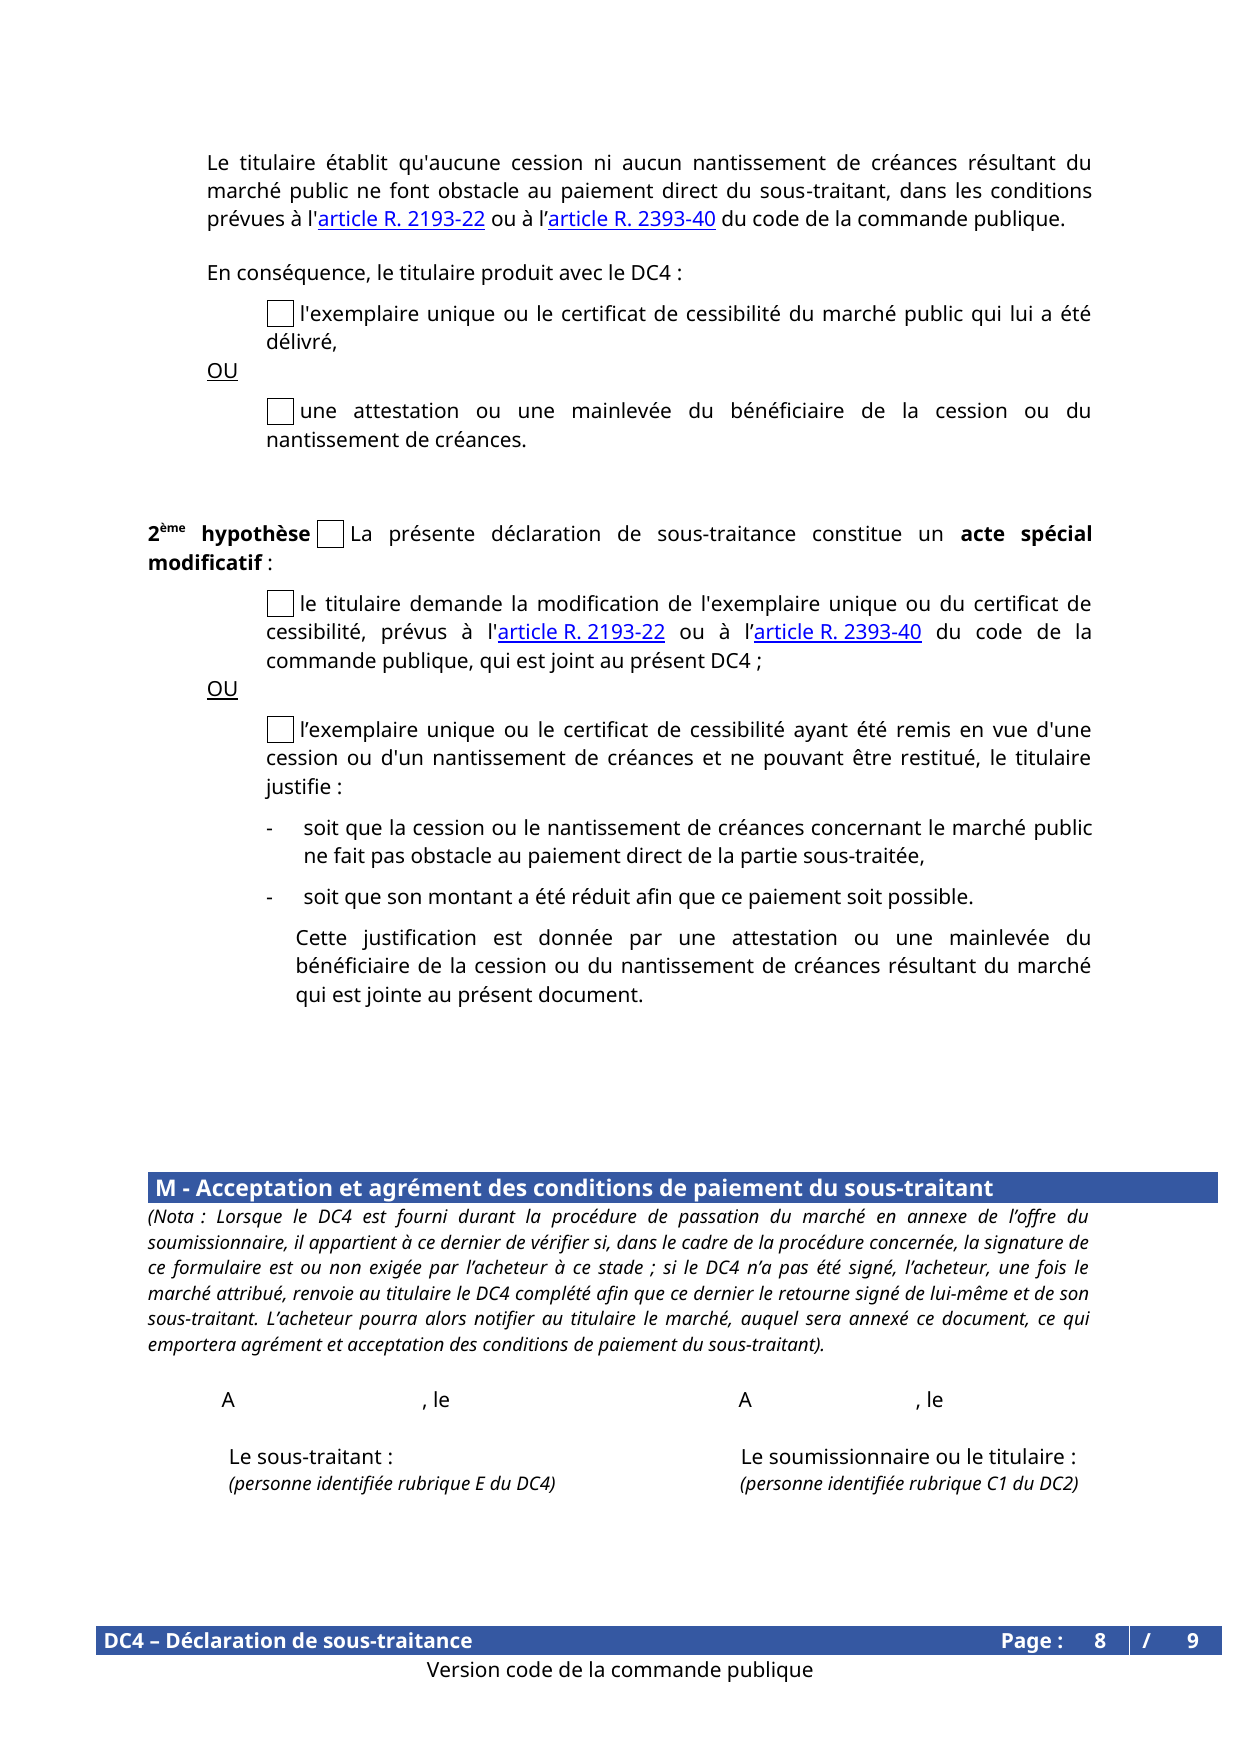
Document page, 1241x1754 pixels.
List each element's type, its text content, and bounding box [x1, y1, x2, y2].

text En conséquence, le titulaire produit avec le DC4 : [207, 258, 1093, 286]
text l'exemplaire unique ou le certificat de cessibilité du marché public qui lui a été délivré, [266, 299, 1093, 356]
text (Nota : Lorsque le DC4 est fourni durant la procédure de passation du marché en annexe de l’offre du soumissionnaire, il appartient à ce dernier de vérifier si, dans le cadre de la procédure concernée, la signature de ce formulaire est ou non exigée par l’acheteur à ce stade ; si le DC4 n’a pas été signé, l’acheteur, une fois le marché attribué, renvoie au titulaire le DC4 complété afin que ce dernier le retourne signé de lui-même et de son sous-traitant. L’acheteur pourra alors notifier au titulaire le marché, auquel sera annexé ce document, ce qui emportera agrément et acceptation des conditions de paiement du sous-traitant). [148, 1203, 1093, 1357]
table_header M - Acceptation et agrément des conditions de paiement du sous-traitant [148, 1172, 1218, 1203]
table_header Le soumissionnaire ou le titulaire : (personne identifiée rubrique C1 du DC2) [679, 1442, 1211, 1521]
text OU [207, 674, 1093, 703]
text Le titulaire établit qu'aucune cession ni aucun nantissement de créances résultant du marché public ne font obstacle au paiement direct du sous-traitant, dans les conditions prévues à l'article R. 2193-22 ou à l’article R. 2393-40 du code de la commande publique. [207, 148, 1093, 233]
table_header Le sous-traitant : (personne identifiée rubrique E du DC4) [148, 1442, 679, 1521]
text le titulaire demande la modification de l'exemplaire unique ou du certificat de cessibilité, prévus à l'article R. 2193-22 ou à l’article R. 2393-40 du code de la commande publique, qui est joint au présent DC4 ; [266, 589, 1093, 674]
text OU [207, 356, 1093, 384]
text une attestation ou une mainlevée du bénéficiaire de la cession ou du nantissement de créances. [266, 397, 1093, 453]
list soit que la cession ou le nantissement de créances concernant le marché public ne fait pas obstacle au paiement direct de la partie sous-traitée, [266, 813, 1093, 870]
list soit que son montant a été réduit afin que ce paiement soit possible. [266, 882, 1093, 911]
text Cette justification est donnée par une attestation ou une mainlevée du bénéficiaire de la cession ou du nantissement de créances résultant du marché qui est jointe au présent document. [295, 923, 1093, 1008]
text 2ème hypothèse La présente déclaration de sous-traitance constitue un acte spécial modificatif : [148, 519, 1093, 576]
text A , le A , le [221, 1385, 1093, 1413]
text l’exemplaire unique ou le certificat de cessibilité ayant été remis en vue d'une cession ou d'un nantissement de créances et ne pouvant être restitué, le titulaire justifie : [266, 715, 1093, 800]
